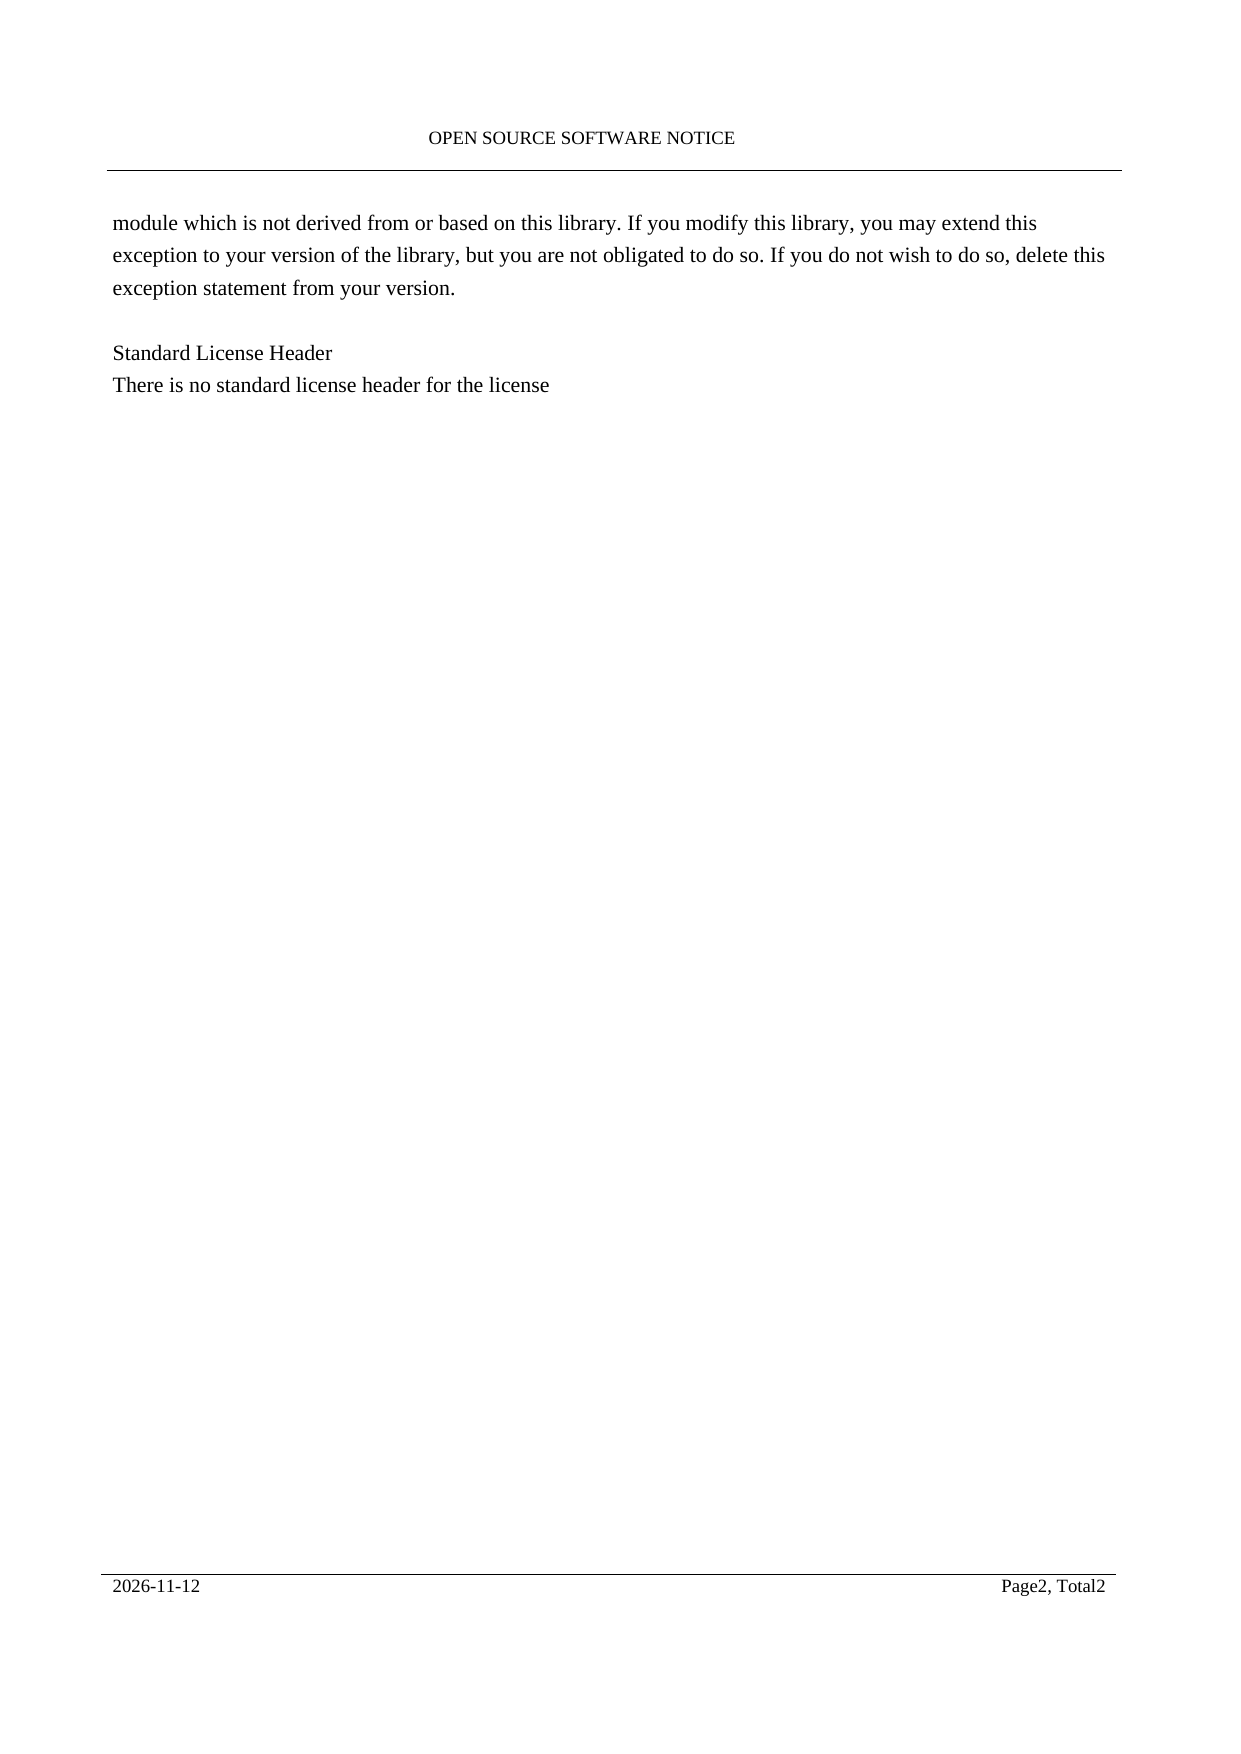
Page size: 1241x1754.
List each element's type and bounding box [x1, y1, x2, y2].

text [112, 206, 1128, 401]
